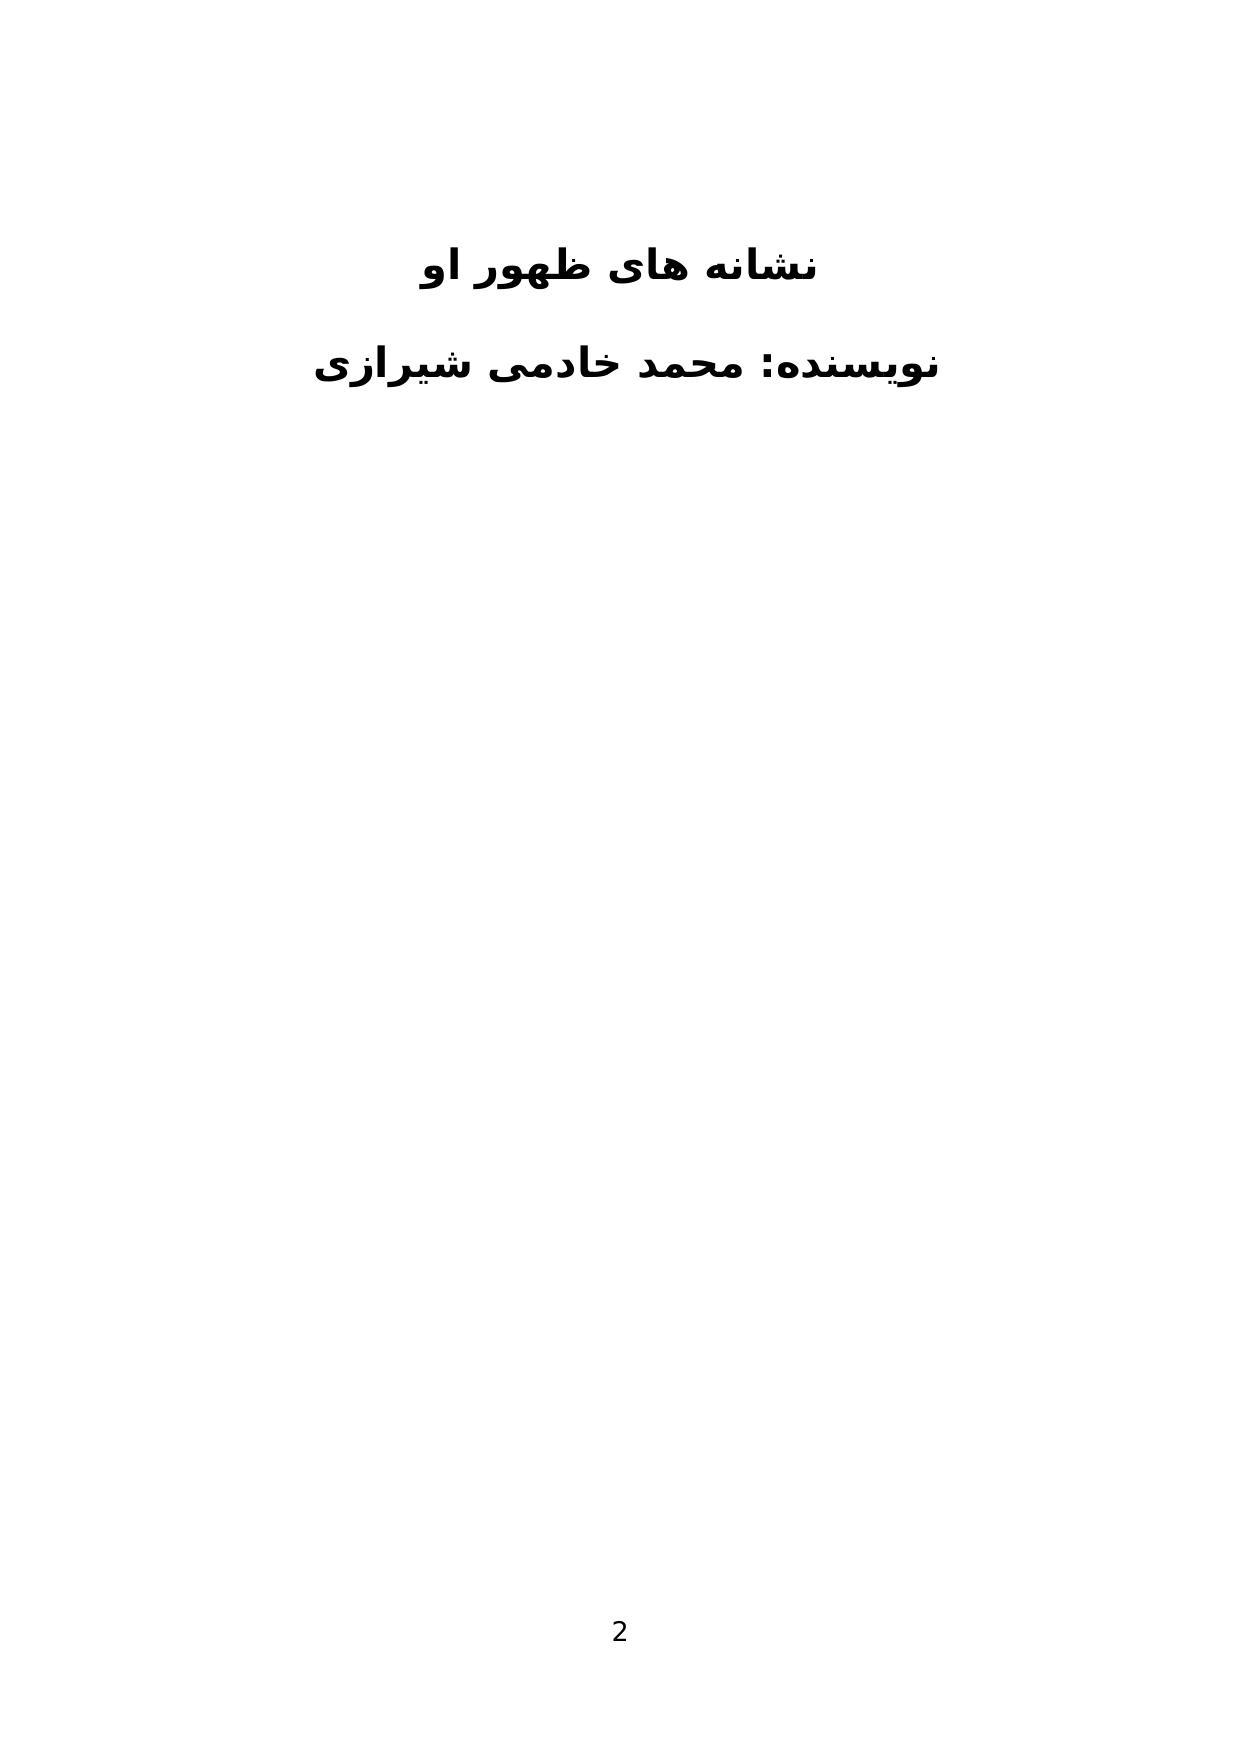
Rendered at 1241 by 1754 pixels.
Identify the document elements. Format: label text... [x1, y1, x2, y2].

text نویسنده: محمد خادمی شیرازی [236, 339, 1004, 388]
text نشانه های ظهور او [236, 241, 1004, 289]
